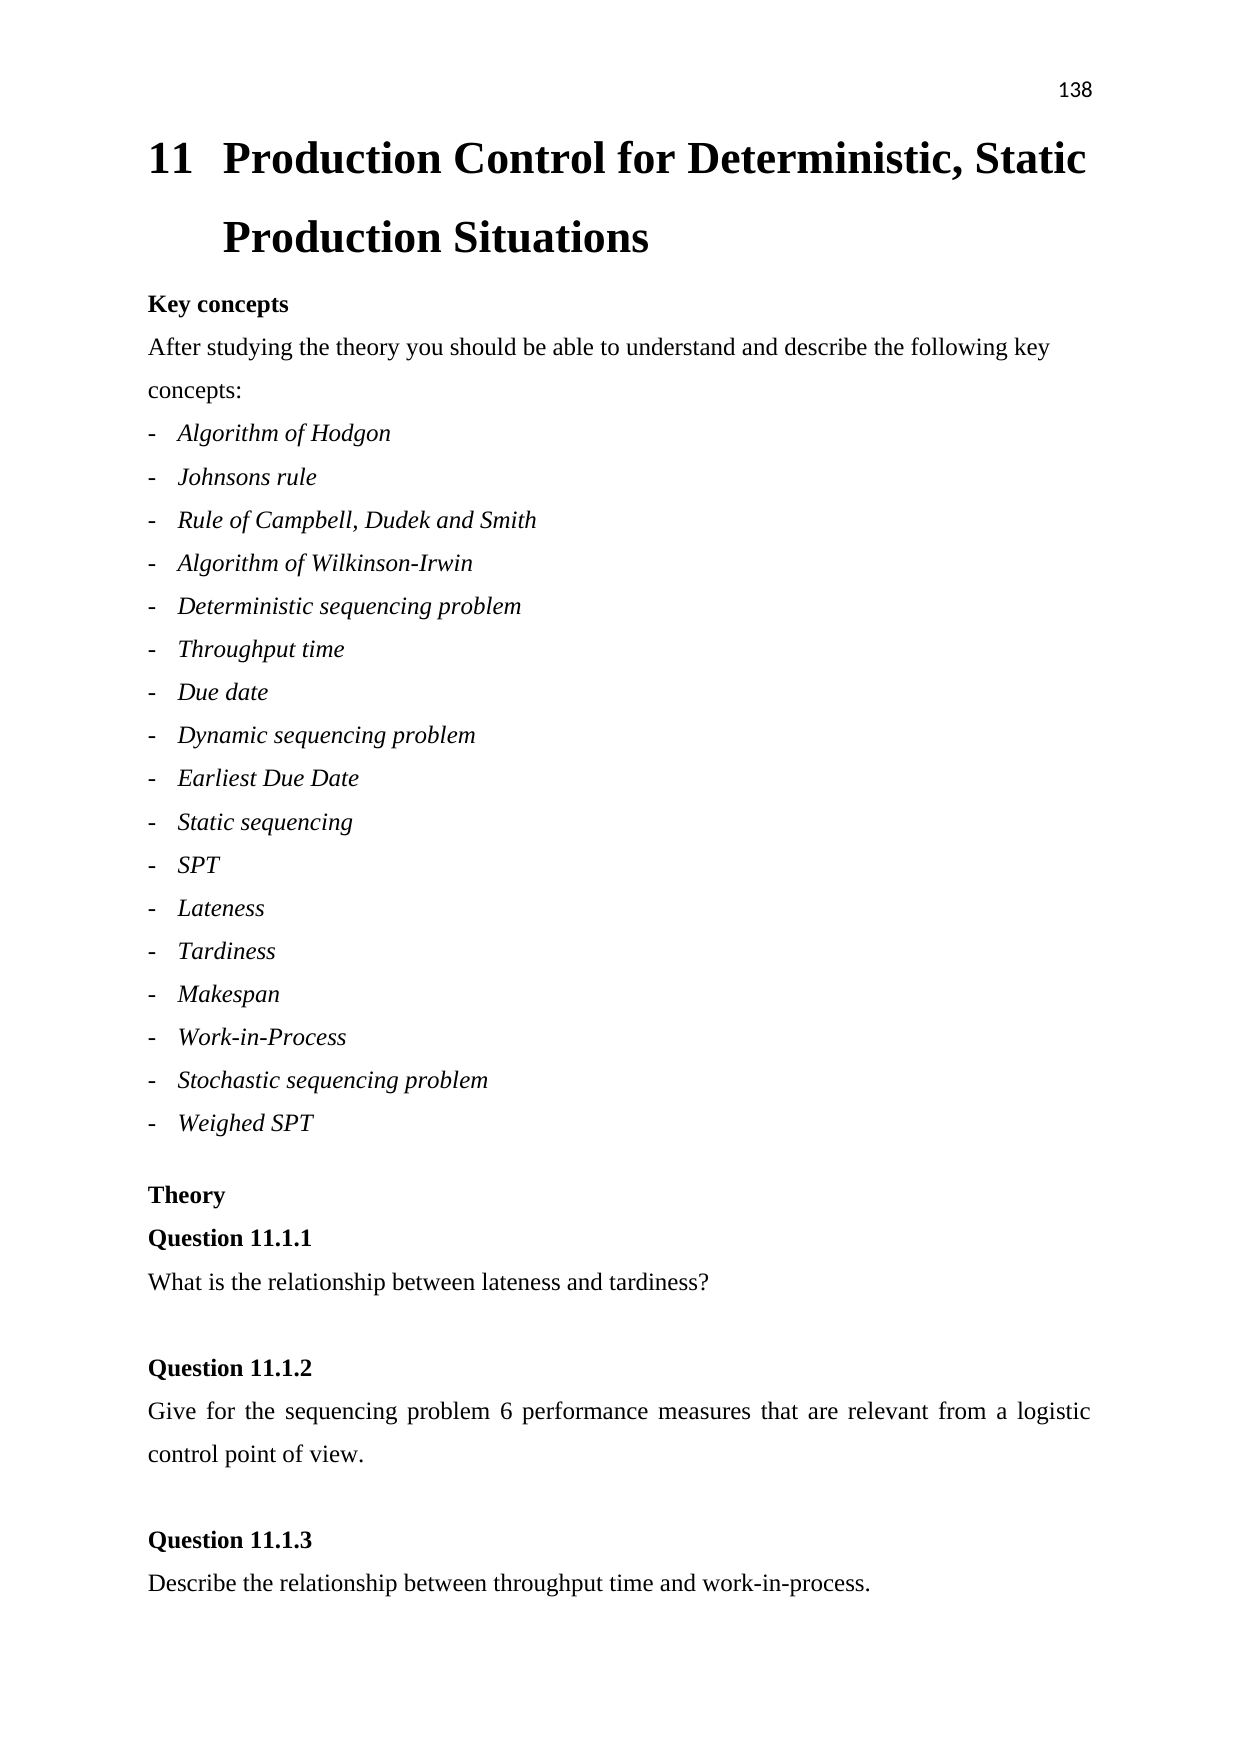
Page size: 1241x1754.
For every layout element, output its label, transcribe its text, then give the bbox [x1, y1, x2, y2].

text - Throughput time [148, 634, 1092, 663]
text - Makespan [148, 979, 1092, 1008]
text - Tardiness [148, 936, 1092, 965]
text - Earliest Due Date [148, 763, 1092, 792]
text 11 Production Control for Deterministic, Static Production Situations [148, 131, 1092, 263]
text - Algorithm of Hodgon [148, 418, 1092, 447]
text What is the relationship between lateness and tardiness? [148, 1267, 1092, 1295]
text After studying the theory you should be able to understand and describe the following key concepts: [148, 332, 1092, 404]
text Describe the relationship between throughput time and work-in-process. [148, 1568, 1092, 1597]
text - Algorithm of Wilkinson-Irwin [148, 548, 1092, 577]
text - Dynamic sequencing problem [148, 720, 1092, 749]
text - Stochastic sequencing problem [148, 1065, 1092, 1094]
text - Due date [148, 677, 1092, 706]
text - Weighed SPT [148, 1108, 1092, 1137]
text Question 11.1.2 [148, 1353, 1092, 1382]
text - Work-in-Process [148, 1022, 1092, 1051]
text Question 11.1.1 [148, 1223, 1092, 1252]
text - Lateness [148, 893, 1092, 922]
text Give for the sequencing problem 6 performance measures that are relevant from a logistic control point of view. [148, 1396, 1092, 1468]
text - Rule of Campbell, Dudek and Smith [148, 505, 1092, 533]
text - SPT [148, 850, 1092, 878]
text Theory [148, 1180, 1092, 1209]
text - Static sequencing [148, 807, 1092, 835]
text - Deterministic sequencing problem [148, 591, 1092, 620]
text Key concepts [148, 289, 1092, 318]
text Question 11.1.3 [148, 1525, 1092, 1554]
text - Johnsons rule [148, 462, 1092, 490]
